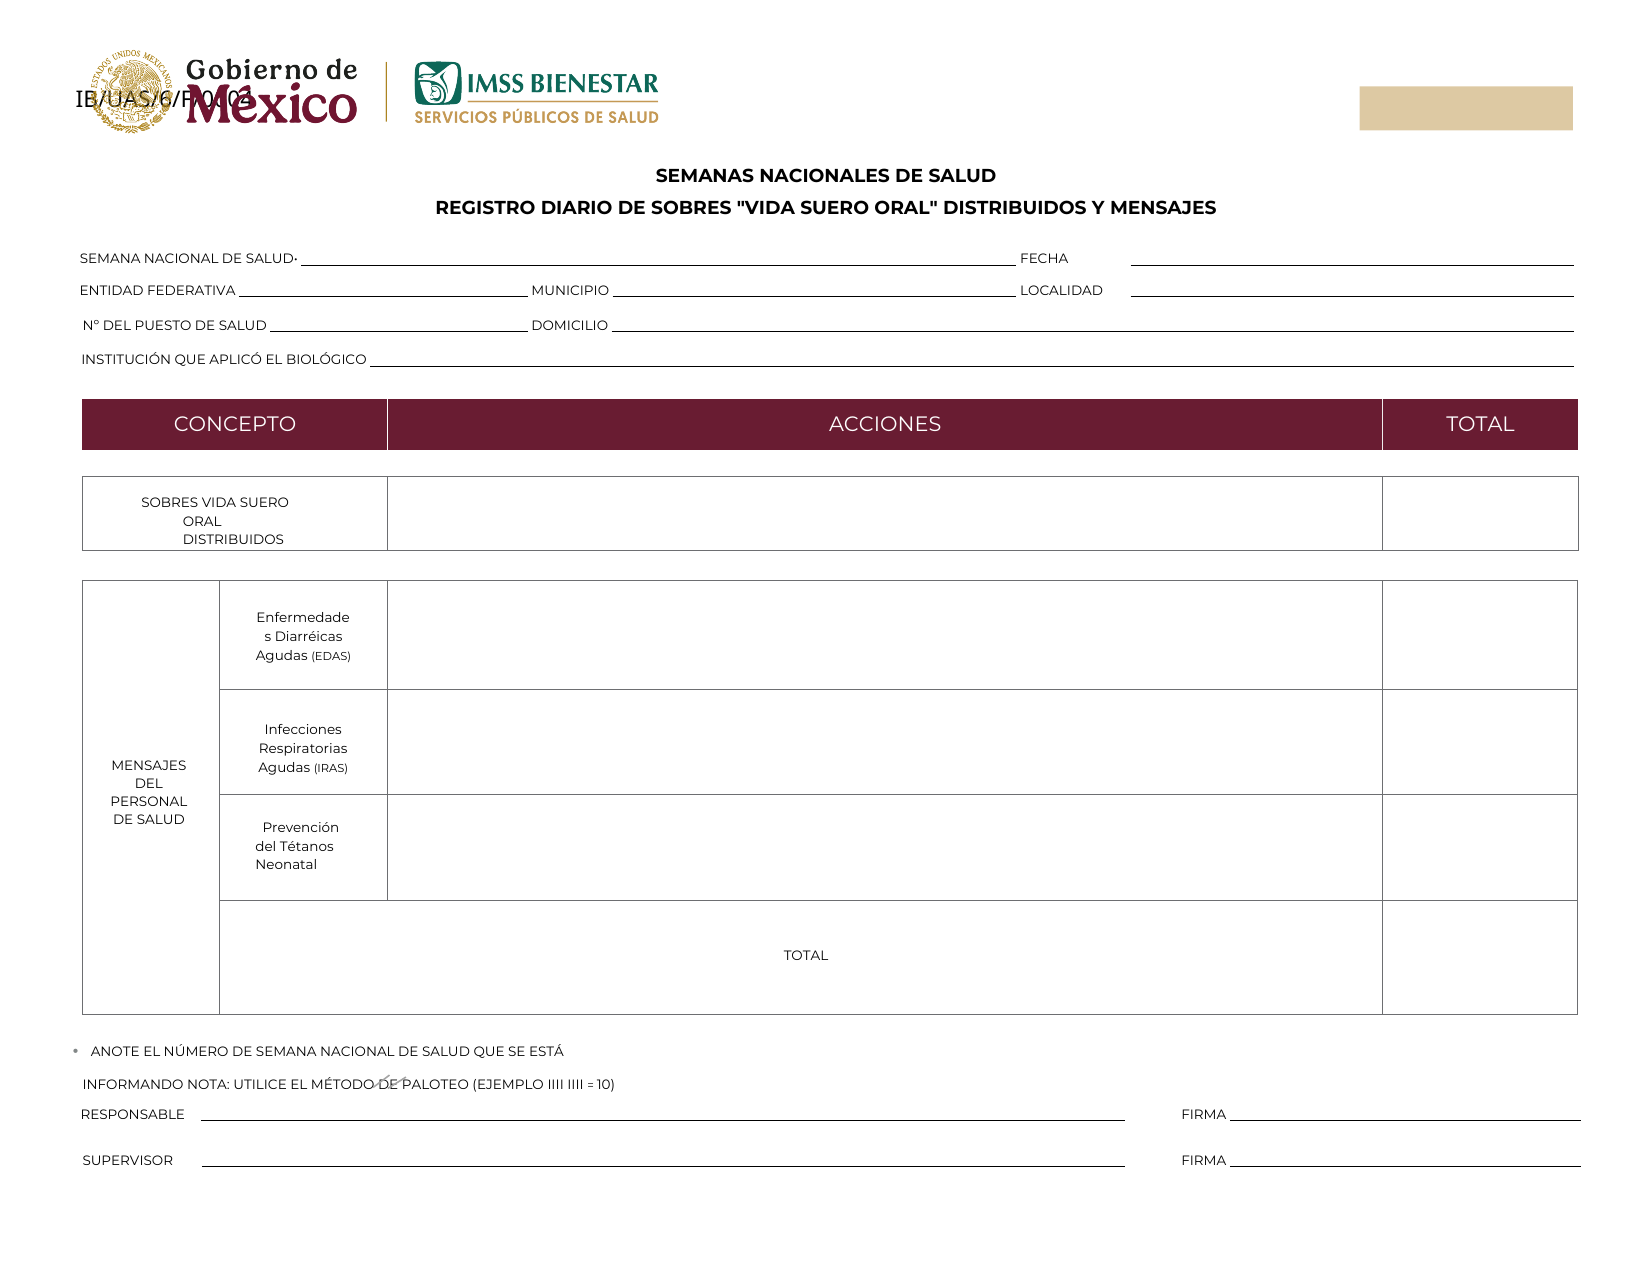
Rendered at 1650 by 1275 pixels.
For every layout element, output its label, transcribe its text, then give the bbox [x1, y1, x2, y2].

text Nº DEL PUESTO DE SALUD DOMICILIO [82, 317, 1592, 333]
table_cell [1383, 901, 1577, 1014]
table_header [1383, 581, 1577, 688]
table_header CONCEPTO [82, 399, 387, 450]
text SEMANA NACIONAL DE SALUD• FECHA ENTIDAD FEDERATIVA MUNICIPIO LOCALIDAD [79, 251, 1574, 299]
table_header [388, 477, 1382, 550]
table_header TOTAL [1383, 399, 1578, 450]
table_cell [1383, 795, 1577, 900]
table_cell Infecciones Respiratorias Agudas (IRAS) [220, 690, 387, 794]
table_cell [1383, 690, 1577, 794]
table_header [1383, 477, 1578, 550]
text SEMANAS NACIONALES DE SALUD [60, 164, 1592, 187]
text REGISTRO DIARIO DE SOBRES "VIDA SUERO ORAL" DISTRIBUIDOS Y MENSAJES [60, 196, 1592, 219]
table_header SOBRES VIDA SUERO ORAL DISTRIBUIDOS [83, 477, 387, 550]
table_cell [388, 795, 1382, 900]
picture [82, 42, 688, 141]
text INSTITUCIÓN QUE APLICÓ EL BIOLÓGICO [81, 352, 1592, 368]
table_cell Prevención del Tétanos Neonatal [220, 795, 387, 900]
table_header [388, 581, 1382, 688]
text SUPERVISOR FIRMA [82, 1152, 1592, 1169]
text RESPONSABLE FIRMA [80, 1109, 1592, 1122]
table_header ACCIONES [388, 399, 1382, 450]
table_header MENSAJES DEL PERSONAL DE SALUD [83, 581, 219, 1014]
list ANOTE EL NÚMERO DE SEMANA NACIONAL DE SALUD QUE SE ESTÁ INFORMANDO NOTA: UTILICE EL MÉTODO DE PALOTEO (EJEMPLO IIII IIII = 10) [73, 1041, 636, 1092]
table_header Enfermedades Diarréicas Agudas (EDAS) [220, 581, 387, 688]
table_cell [388, 690, 1382, 794]
table_cell TOTAL [220, 901, 1382, 1014]
